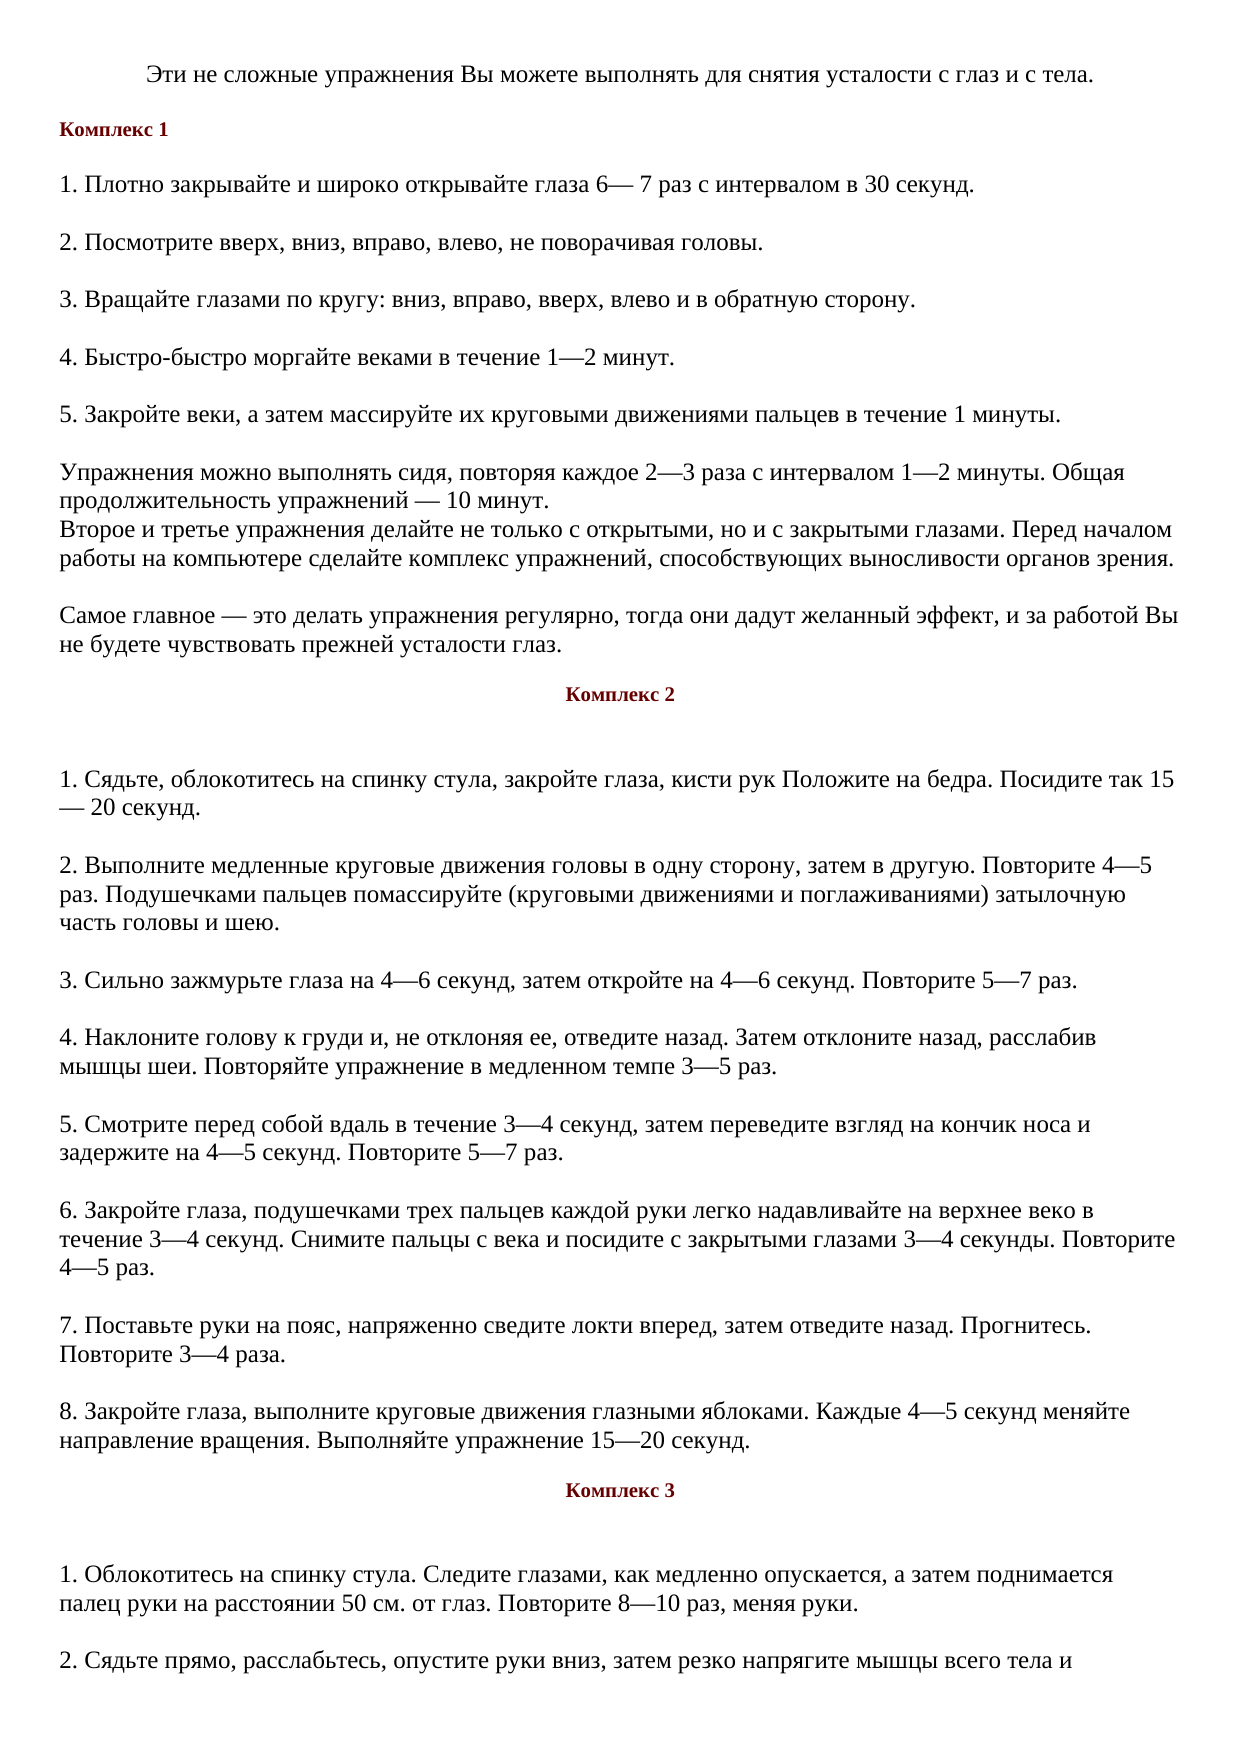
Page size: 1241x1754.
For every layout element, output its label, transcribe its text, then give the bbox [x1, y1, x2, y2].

text Эти не сложные упражнения Вы можете выполнять для снятия усталости с глаз и с тела. [59, 59, 1181, 88]
text Комплекс 2 [59, 682, 1181, 706]
text Комплекс 3 [59, 1478, 1181, 1502]
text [59, 1502, 1181, 1674]
text Комплекс 1 1. Плотно закрывайте и широко открывайте глаза 6— 7 раз с интервалом в 30 секунд. 2. Посмотрите вверх, вниз, вправо, влево, не поворачивая головы. 3. Вращайте глазами по кругу: вниз, вправо, вверх, влево и в обратную сторону. 4. Быстро-быстро моргайте веками в течение 1—2 минут. 5. Закройте веки, а затем массируйте их круговыми движениями пальцев в течение 1 минуты. Упражнения можно выполнять сидя, повторяя каждое 2—3 раза с интервалом 1—2 минуты. Общая продолжительность упражнений — 10 минут. Второе и третье упражнения делайте не только с открытыми, но и с закрытыми глазами. Перед началом работы на компьютере сделайте комплекс упражнений, способствующих выносливости органов зрения. Самое главное — это делать упражнения регулярно, тогда они дадут желанный эффект, и за работой Вы не будете чувствовать прежней усталости глаз. [59, 117, 1181, 658]
text 1. Сядьте, облокотитесь на спинку стула, закройте глаза, кисти рук Положите на бедра. Посидите так 15— 20 секунд. 2. Выполните медленные круговые движения головы в одну сторону, затем в другую. Повторите 4—5 раз. Подушечками пальцев помассируйте (круговыми движениями и поглаживаниями) затылочную часть головы и шею. 3. Сильно зажмурьте глаза на 4—6 секунд, затем откройте на 4—6 секунд. Повторите 5—7 раз. 4. Наклоните голову к груди и, не отклоняя ее, отведите назад. Затем отклоните назад, расслабив мышцы шеи. Повторяйте упражнение в медленном темпе 3—5 раз. 5. Смотрите перед собой вдаль в течение 3—4 секунд, затем переведите взгляд на кончик носа и задержите на 4—5 секунд. Повторите 5—7 раз. 6. Закройте глаза, подушечками трех пальцев каждой руки легко надавливайте на верхнее веко в течение 3—4 секунд. Снимите пальцы с века и посидите с закрытыми глазами 3—4 секунды. Повторите 4—5 раз. 7. Поставьте руки на пояс, напряженно сведите локти вперед, затем отведите назад. Прогнитесь. Повторите 3—4 раза. 8. Закройте глаза, выполните круговые движения глазными яблоками. Каждые 4—5 секунд меняйте направление вращения. Выполняйте упражнение 15—20 секунд. [59, 706, 1181, 1454]
